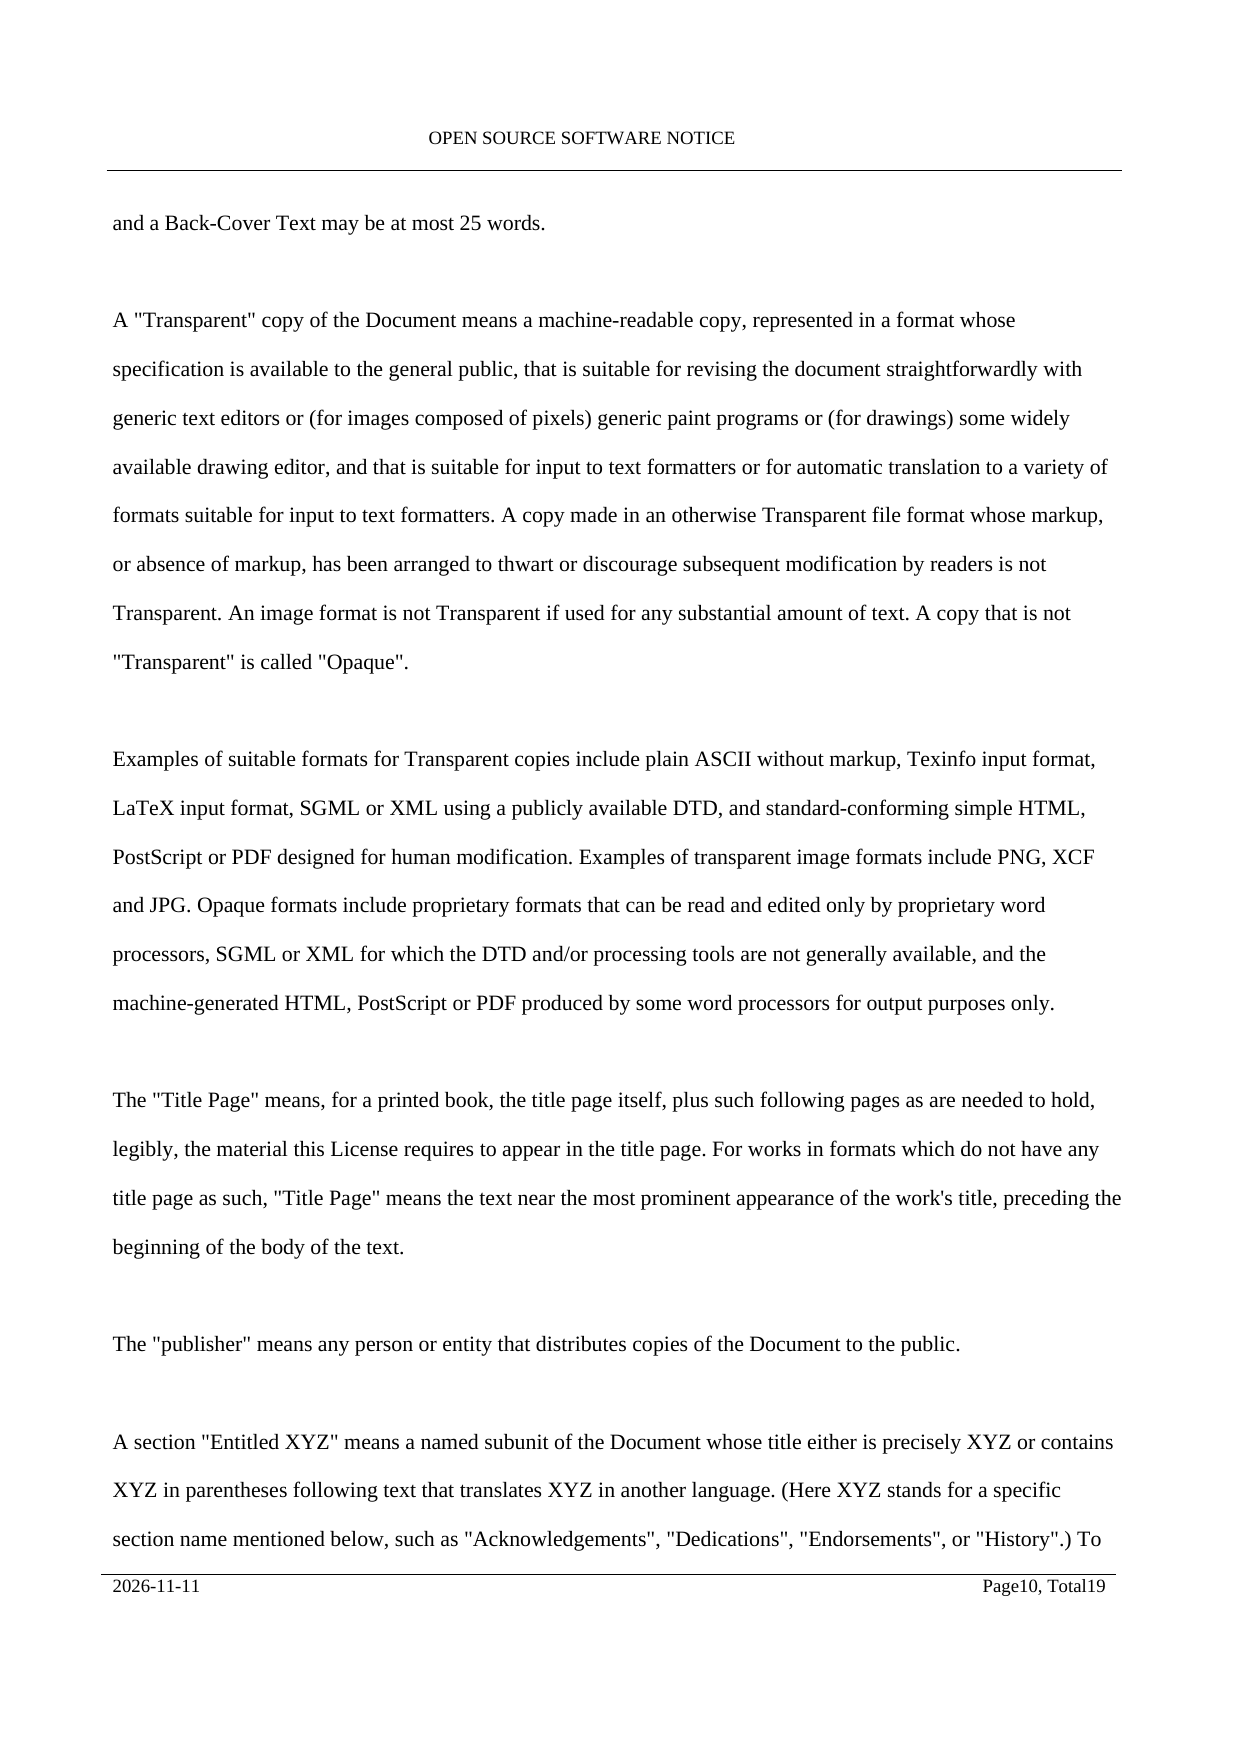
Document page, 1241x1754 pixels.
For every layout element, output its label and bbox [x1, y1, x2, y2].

text [112, 206, 1128, 1555]
